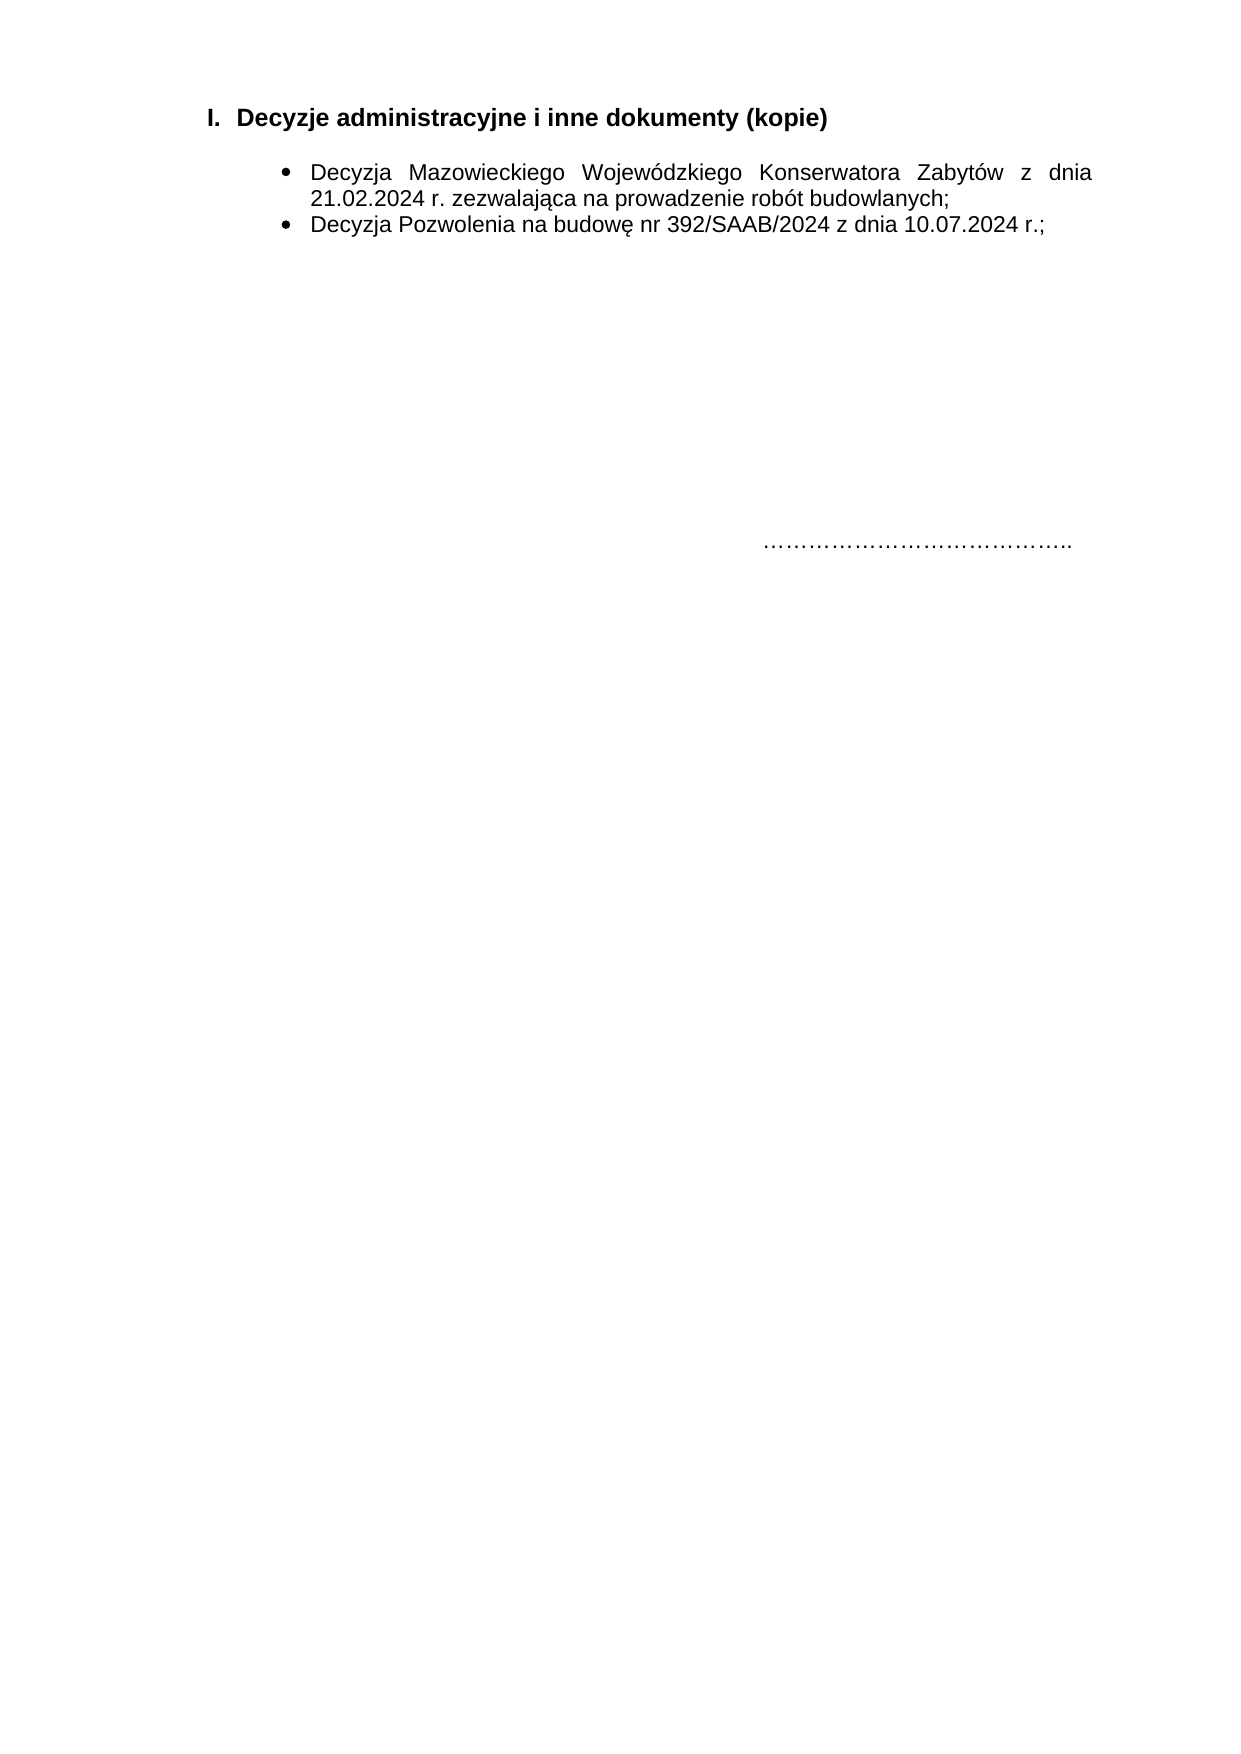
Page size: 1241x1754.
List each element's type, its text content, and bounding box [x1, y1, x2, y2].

list Decyzje administracyjne i inne dokumenty (kopie) [207, 103, 1093, 132]
list Decyzja Pozwolenia na budowę nr 392/SAAB/2024 z dnia 10.07.2024 r.; [282, 211, 1093, 238]
list Decyzja Mazowieckiego Wojewódzkiego Konserwatora Zabytów z dnia 21.02.2024 r. zezwalająca na prowadzenie robót budowlanych; [282, 158, 1093, 211]
text ………………………………….. [310, 527, 1093, 554]
